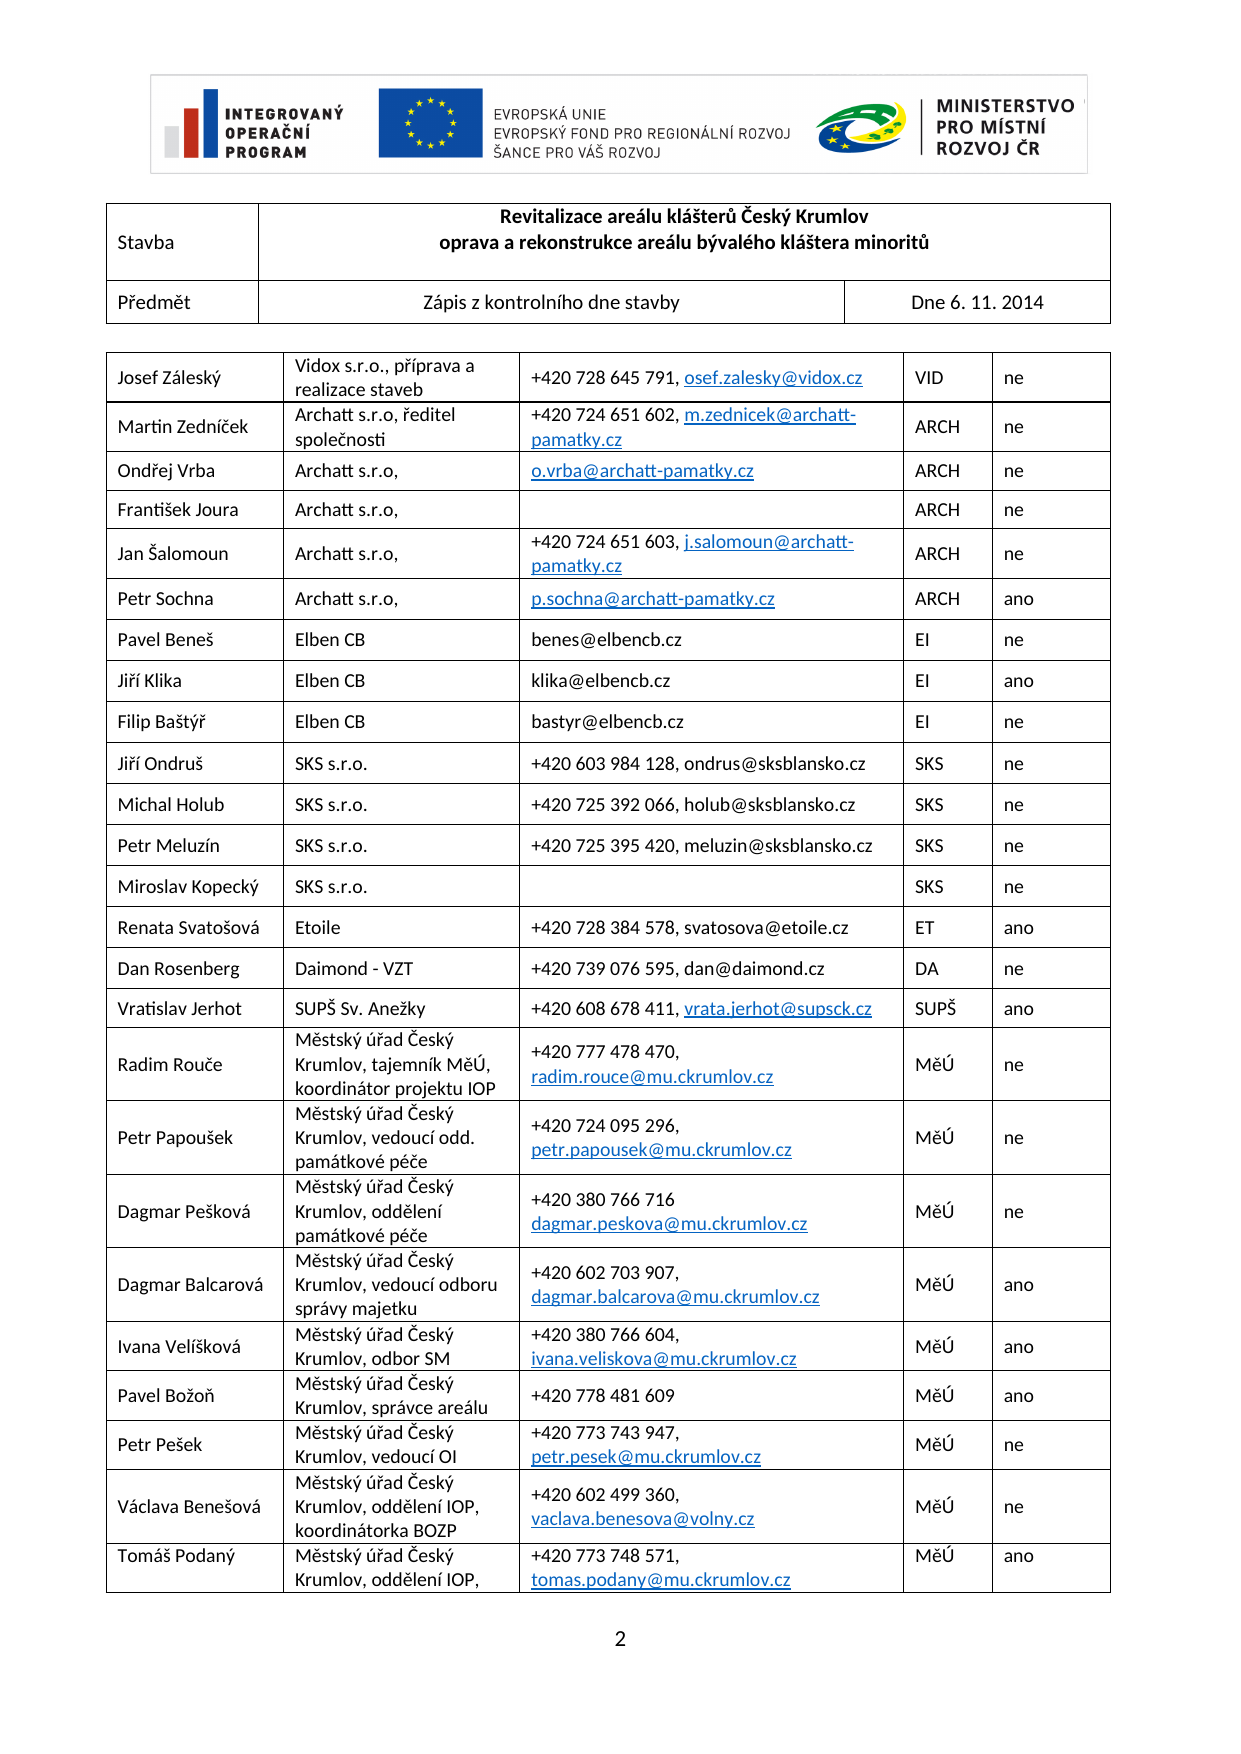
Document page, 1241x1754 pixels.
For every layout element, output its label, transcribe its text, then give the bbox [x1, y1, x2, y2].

table_cell František Joura [107, 491, 283, 528]
table_cell VID [904, 353, 992, 401]
table_cell +420 603 984 128, ondrus@sksblansko.cz [520, 743, 903, 783]
table_cell +420 773 748 571, tomas.podany@mu.ckrumlov.cz [520, 1544, 903, 1592]
table_cell MěÚ [904, 1371, 992, 1419]
table_cell Jiří Ondruš [107, 743, 283, 783]
table_cell Jan Šalomoun [107, 529, 283, 577]
table_cell Městský úřad Český Krumlov, oddělení IOP, koordinátorka BOZP [284, 1470, 519, 1542]
table_cell Archatt s.r.o, [284, 491, 519, 528]
table_cell +420 728 384 578, svatosova@etoile.cz [520, 907, 903, 947]
table_cell Miroslav Kopecký [107, 866, 283, 906]
table_cell MěÚ [904, 1175, 992, 1247]
table_cell ARCH [904, 491, 992, 528]
table_cell ano [993, 1544, 1110, 1592]
table_cell Josef Záleský [107, 353, 283, 401]
table_cell Martin Zedníček [107, 403, 283, 451]
table_cell +420 725 395 420, meluzin@sksblansko.cz [520, 825, 903, 865]
table_cell SKS s.r.o. [284, 866, 519, 906]
table_cell MěÚ [904, 1028, 992, 1100]
table_cell ARCH [904, 403, 992, 451]
table_cell Petr Meluzín [107, 825, 283, 865]
table_cell +420 724 095 296, petr.papousek@mu.ckrumlov.cz [520, 1101, 903, 1174]
table_cell Ivana Velíšková [107, 1322, 283, 1370]
table_cell SUPŠ [904, 989, 992, 1027]
table_cell Filip Baštýř [107, 702, 283, 742]
table_cell EI [904, 620, 992, 659]
table_cell Městský úřad Český Krumlov, vedoucí OI [284, 1421, 519, 1469]
table_cell +420 724 651 603, j.salomoun@archatt-pamatky.cz [520, 529, 903, 577]
table_cell ne [993, 1175, 1110, 1247]
table_cell ano [993, 989, 1110, 1027]
table_cell ne [993, 743, 1110, 783]
table_cell MěÚ [904, 1421, 992, 1469]
table_cell Elben CB [284, 620, 519, 659]
table_cell ano [993, 1371, 1110, 1419]
table_cell bastyr@elbencb.cz [520, 702, 903, 742]
table_cell SKS s.r.o. [284, 784, 519, 824]
table_cell ne [993, 1101, 1110, 1174]
table_cell +420 725 392 066, holub@sksblansko.cz [520, 784, 903, 824]
table_cell +420 778 481 609 [520, 1371, 903, 1419]
table_cell Městský úřad Český Krumlov, vedoucí odboru správy majetku [284, 1248, 519, 1321]
table_cell Městský úřad Český Krumlov, oddělení IOP, technický manažer, TDO [284, 1544, 519, 1592]
table_cell Pavel Božoň [107, 1371, 283, 1419]
table_cell Archatt s.r.o, [284, 452, 519, 489]
table_cell Michal Holub [107, 784, 283, 824]
table_cell klika@elbencb.cz [520, 661, 903, 701]
table_cell SKS s.r.o. [284, 825, 519, 865]
table_cell Radim Rouče [107, 1028, 283, 1100]
table_cell Elben CB [284, 661, 519, 701]
table_cell +420 777 478 470, radim.rouce@mu.ckrumlov.cz [520, 1028, 903, 1100]
table_cell Vratislav Jerhot [107, 989, 283, 1027]
table_cell Archatt s.r.o, [284, 529, 519, 577]
table_cell MěÚ [904, 1248, 992, 1321]
table_cell ne [993, 784, 1110, 824]
table_cell Archatt s.r.o, [284, 579, 519, 618]
table_cell +420 739 076 595, dan@daimond.cz [520, 948, 903, 988]
table_cell [520, 491, 903, 528]
table_cell ano [993, 907, 1110, 947]
table_cell Pavel Beneš [107, 620, 283, 659]
table_cell Petr Papoušek [107, 1101, 283, 1174]
table_cell ARCH [904, 579, 992, 618]
table_cell Ondřej Vrba [107, 452, 283, 489]
table_cell Jiří Klika [107, 661, 283, 701]
table_cell ano [993, 1248, 1110, 1321]
table_cell DA [904, 948, 992, 988]
table_cell SKS [904, 784, 992, 824]
table_cell o.vrba@archatt-pamatky.cz [520, 452, 903, 489]
table_cell Tomáš Podaný [107, 1544, 283, 1592]
table_cell Městský úřad Český Krumlov, odbor SM [284, 1322, 519, 1370]
table_cell Městský úřad Český Krumlov, správce areálu [284, 1371, 519, 1419]
table_cell p.sochna@archatt-pamatky.cz [520, 579, 903, 618]
table_cell +420 608 678 411, vrata.jerhot@supsck.cz [520, 989, 903, 1027]
table_cell SKS [904, 743, 992, 783]
table_cell ne [993, 1028, 1110, 1100]
table_cell Petr Pešek [107, 1421, 283, 1469]
table_cell Vidox s.r.o., příprava a realizace staveb [284, 353, 519, 401]
table_cell +420 380 766 604, ivana.veliskova@mu.ckrumlov.cz [520, 1322, 903, 1370]
table_cell MěÚ [904, 1322, 992, 1370]
table_cell ne [993, 1421, 1110, 1469]
table_cell +420 602 703 907, dagmar.balcarova@mu.ckrumlov.cz [520, 1248, 903, 1321]
table_cell Daimond - VZT [284, 948, 519, 988]
table_cell ne [993, 452, 1110, 489]
table_cell Archatt s.r.o, ředitel společnosti [284, 403, 519, 451]
table_cell SKS s.r.o. [284, 743, 519, 783]
table_cell ARCH [904, 452, 992, 489]
table_cell SKS [904, 866, 992, 906]
table_cell ne [993, 948, 1110, 988]
table_cell SKS [904, 825, 992, 865]
table_cell Dagmar Balcarová [107, 1248, 283, 1321]
table_cell benes@elbencb.cz [520, 620, 903, 659]
table_cell [520, 866, 903, 906]
table_cell ano [993, 661, 1110, 701]
table_cell Dagmar Pešková [107, 1175, 283, 1247]
table_cell ne [993, 825, 1110, 865]
table_cell +420 773 743 947, petr.pesek@mu.ckrumlov.cz [520, 1421, 903, 1469]
picture [147, 73, 1093, 175]
table_cell EI [904, 702, 992, 742]
table_cell ano [993, 579, 1110, 618]
table_cell Městský úřad Český Krumlov, tajemník MěÚ, koordinátor projektu IOP [284, 1028, 519, 1100]
table_cell ne [993, 403, 1110, 451]
table_cell ARCH [904, 529, 992, 577]
table_cell ne [993, 620, 1110, 659]
table_cell MěÚ [904, 1101, 992, 1174]
table_cell SUPŠ Sv. Anežky [284, 989, 519, 1027]
table_cell ano [993, 1322, 1110, 1370]
table_cell ne [993, 529, 1110, 577]
table_cell MěÚ [904, 1470, 992, 1542]
table_cell ET [904, 907, 992, 947]
table_cell ne [993, 702, 1110, 742]
table_cell Dan Rosenberg [107, 948, 283, 988]
table_cell Petr Sochna [107, 579, 283, 618]
table_cell +420 728 645 791, osef.zalesky@vidox.cz [520, 353, 903, 401]
table_cell Renata Svatošová [107, 907, 283, 947]
table_cell Václava Benešová [107, 1470, 283, 1542]
table_cell Městský úřad Český Krumlov, oddělení památkové péče [284, 1175, 519, 1247]
table_cell +420 602 499 360, vaclava.benesova@volny.cz [520, 1470, 903, 1542]
table_cell Elben CB [284, 702, 519, 742]
table_cell +420 724 651 602, m.zednicek@archatt-pamatky.cz [520, 403, 903, 451]
table_cell ne [993, 1470, 1110, 1542]
table_cell MěÚ [904, 1544, 992, 1592]
table_cell Etoile [284, 907, 519, 947]
table_cell +420 380 766 716 dagmar.peskova@mu.ckrumlov.cz [520, 1175, 903, 1247]
table_cell Městský úřad Český Krumlov, vedoucí odd. památkové péče [284, 1101, 519, 1174]
table_cell ne [993, 353, 1110, 401]
table_cell ne [993, 491, 1110, 528]
table_cell ne [993, 866, 1110, 906]
table_cell EI [904, 661, 992, 701]
